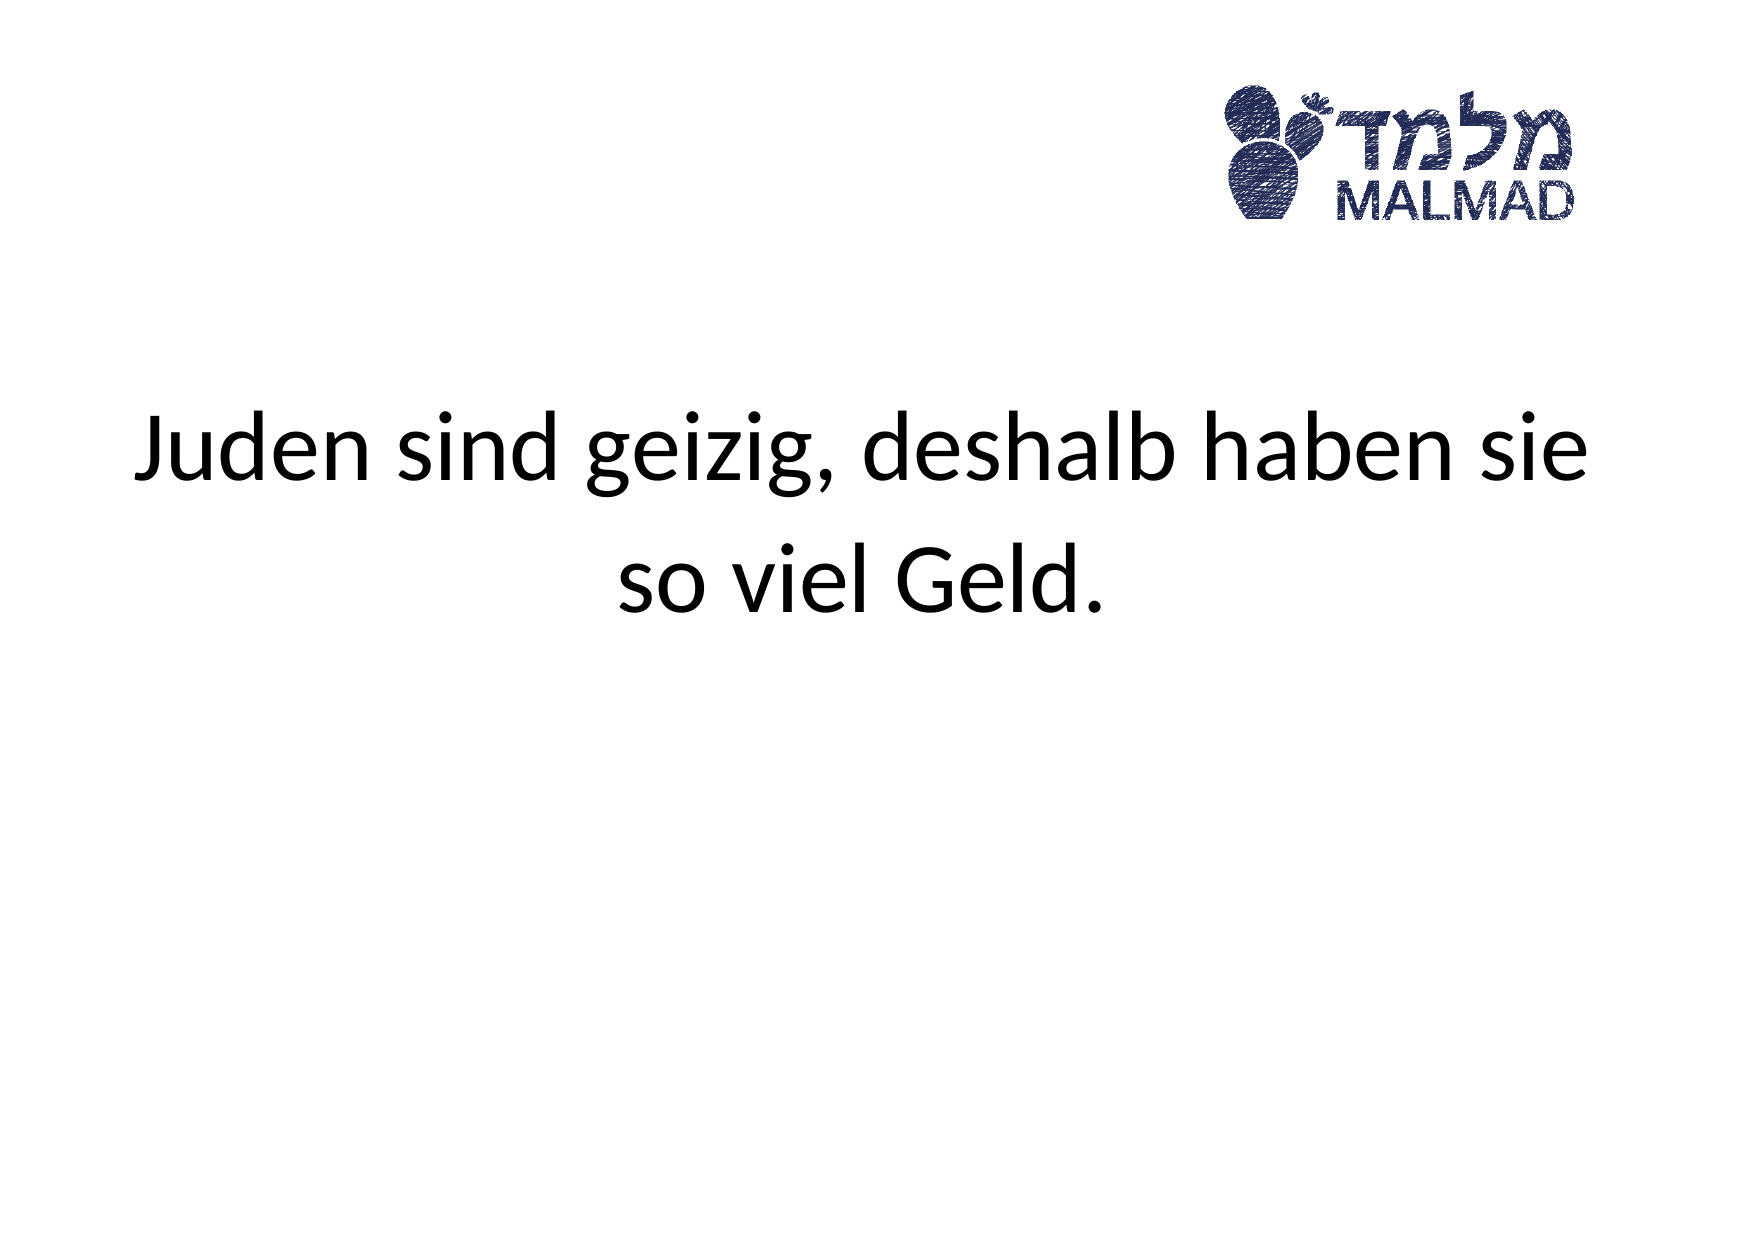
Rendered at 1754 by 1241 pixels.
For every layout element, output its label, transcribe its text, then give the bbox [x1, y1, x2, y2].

picture [1224, 73, 1575, 236]
text Juden sind geizig, deshalb haben sie so viel Geld. [118, 384, 1606, 638]
